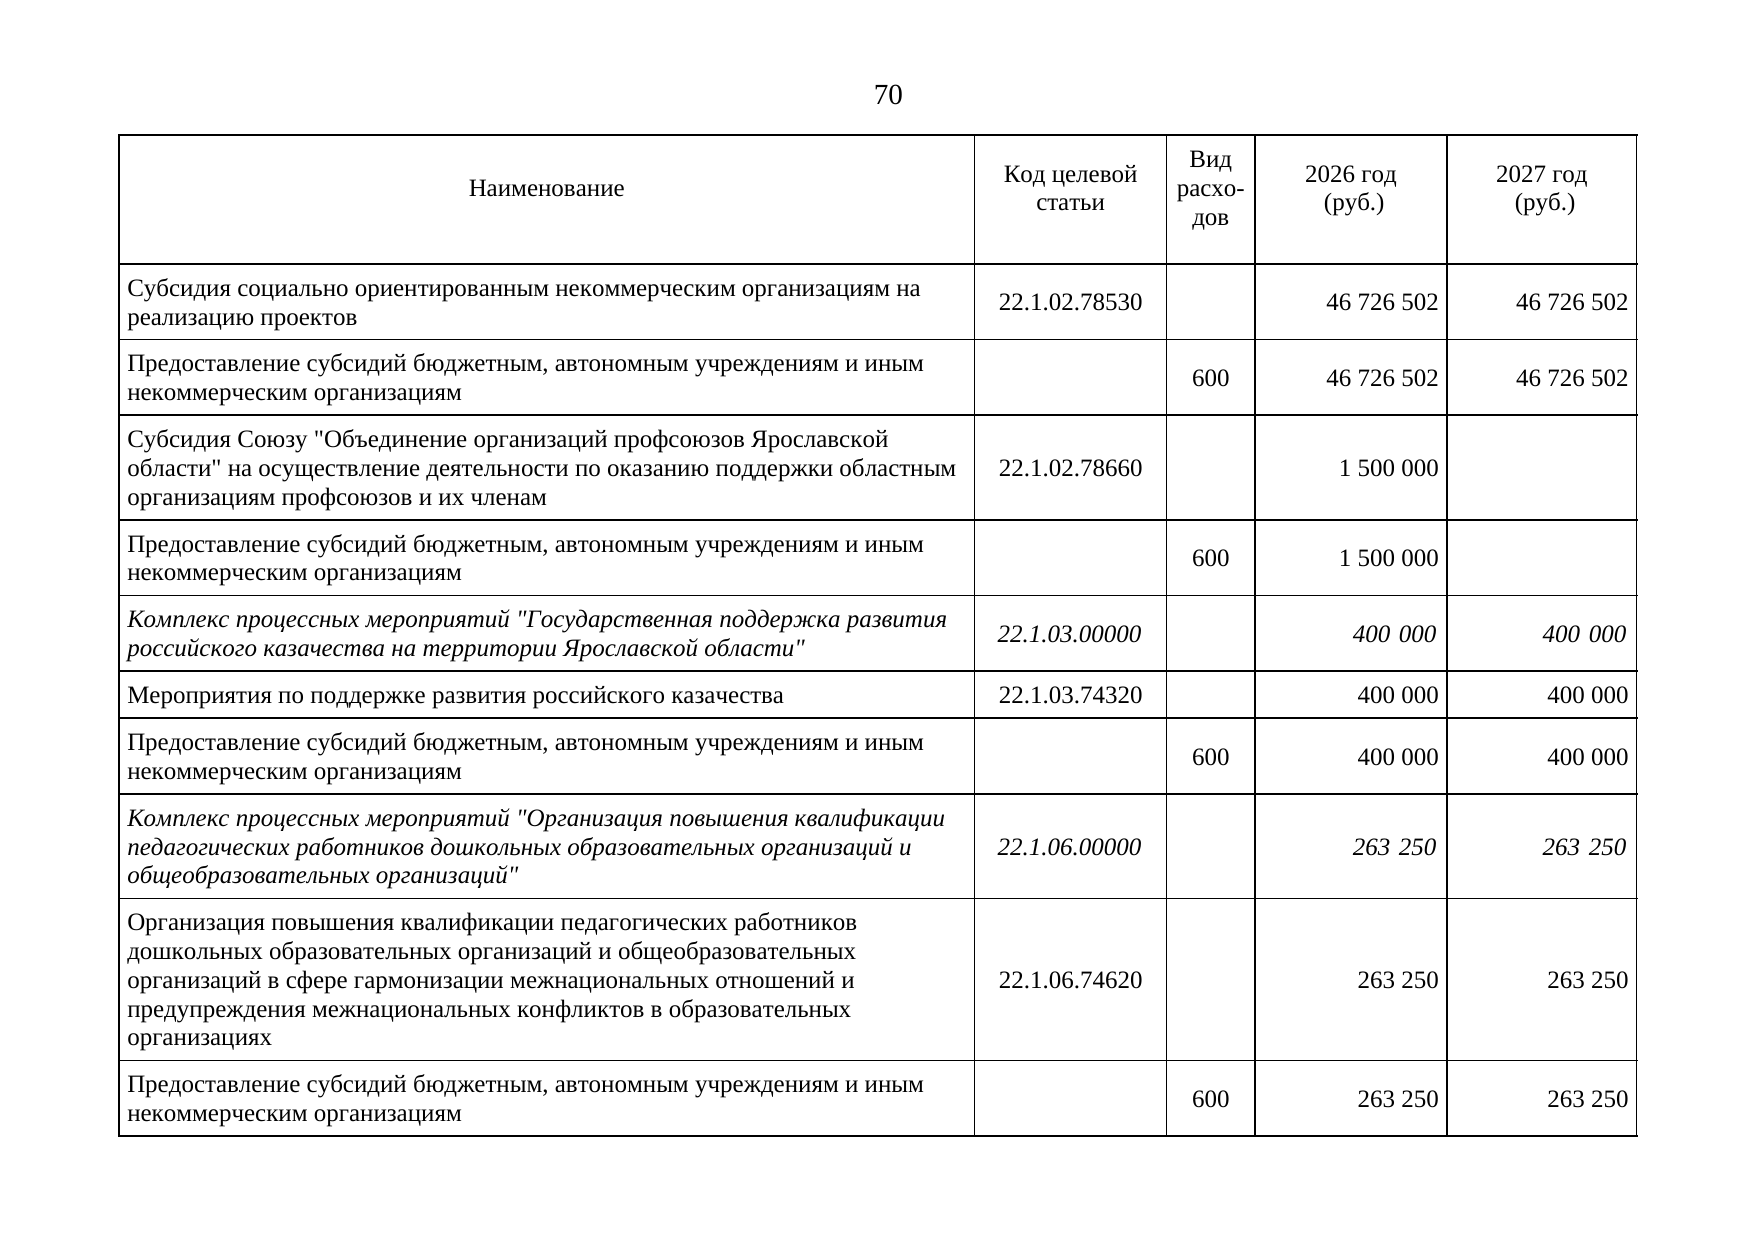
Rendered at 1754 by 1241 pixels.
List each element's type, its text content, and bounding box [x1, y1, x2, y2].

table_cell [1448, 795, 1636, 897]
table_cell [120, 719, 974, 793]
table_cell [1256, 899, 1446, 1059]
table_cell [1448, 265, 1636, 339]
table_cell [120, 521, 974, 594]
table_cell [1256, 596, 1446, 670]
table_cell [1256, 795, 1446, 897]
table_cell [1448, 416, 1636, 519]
table_header Код целевой статьи [975, 136, 1166, 263]
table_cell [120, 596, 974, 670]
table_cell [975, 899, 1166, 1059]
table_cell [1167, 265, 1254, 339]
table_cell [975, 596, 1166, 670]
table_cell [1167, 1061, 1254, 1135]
table_header 2026 год (руб.) [1256, 136, 1446, 263]
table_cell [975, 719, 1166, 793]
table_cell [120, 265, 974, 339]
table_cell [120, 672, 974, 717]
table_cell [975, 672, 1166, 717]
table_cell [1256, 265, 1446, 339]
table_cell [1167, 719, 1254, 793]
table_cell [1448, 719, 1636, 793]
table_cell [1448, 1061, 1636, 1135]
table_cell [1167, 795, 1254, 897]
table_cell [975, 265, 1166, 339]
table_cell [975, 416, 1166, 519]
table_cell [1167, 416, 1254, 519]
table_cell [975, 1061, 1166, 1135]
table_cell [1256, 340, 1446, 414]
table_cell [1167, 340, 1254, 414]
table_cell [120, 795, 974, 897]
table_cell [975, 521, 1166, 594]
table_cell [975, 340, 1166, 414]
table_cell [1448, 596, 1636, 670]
table_header 2027 год (руб.) [1448, 136, 1636, 263]
table_header Наименование [120, 136, 974, 263]
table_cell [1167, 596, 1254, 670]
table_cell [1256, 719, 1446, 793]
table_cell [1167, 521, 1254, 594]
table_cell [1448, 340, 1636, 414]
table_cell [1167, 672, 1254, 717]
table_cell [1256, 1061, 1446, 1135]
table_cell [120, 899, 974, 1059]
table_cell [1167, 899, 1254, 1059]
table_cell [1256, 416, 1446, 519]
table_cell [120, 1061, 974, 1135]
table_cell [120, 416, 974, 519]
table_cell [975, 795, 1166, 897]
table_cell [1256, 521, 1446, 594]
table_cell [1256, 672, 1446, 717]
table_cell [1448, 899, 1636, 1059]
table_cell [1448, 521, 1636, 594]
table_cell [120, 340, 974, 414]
table_header Вид расхо- дов [1167, 136, 1254, 263]
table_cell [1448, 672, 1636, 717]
